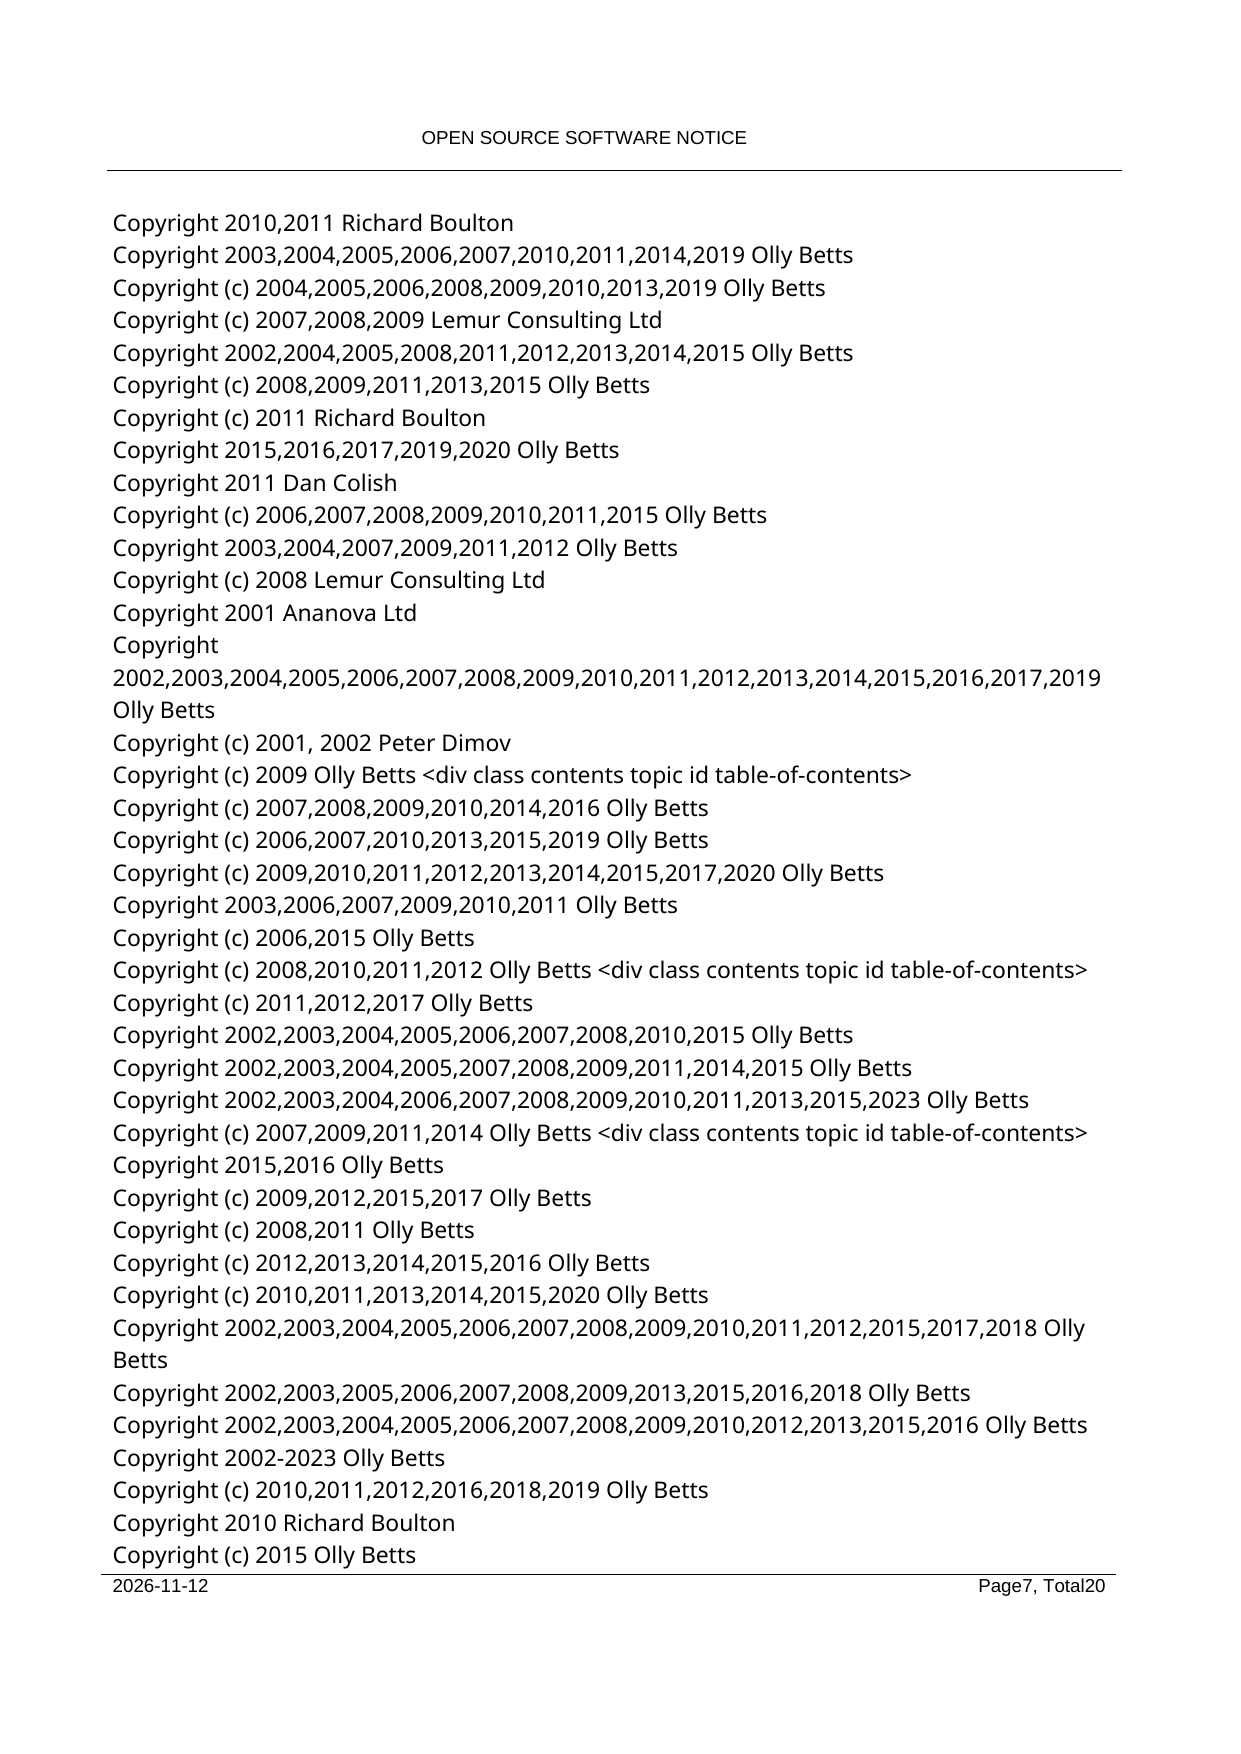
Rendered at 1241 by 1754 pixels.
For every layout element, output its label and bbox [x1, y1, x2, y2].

text [112, 206, 1128, 1571]
